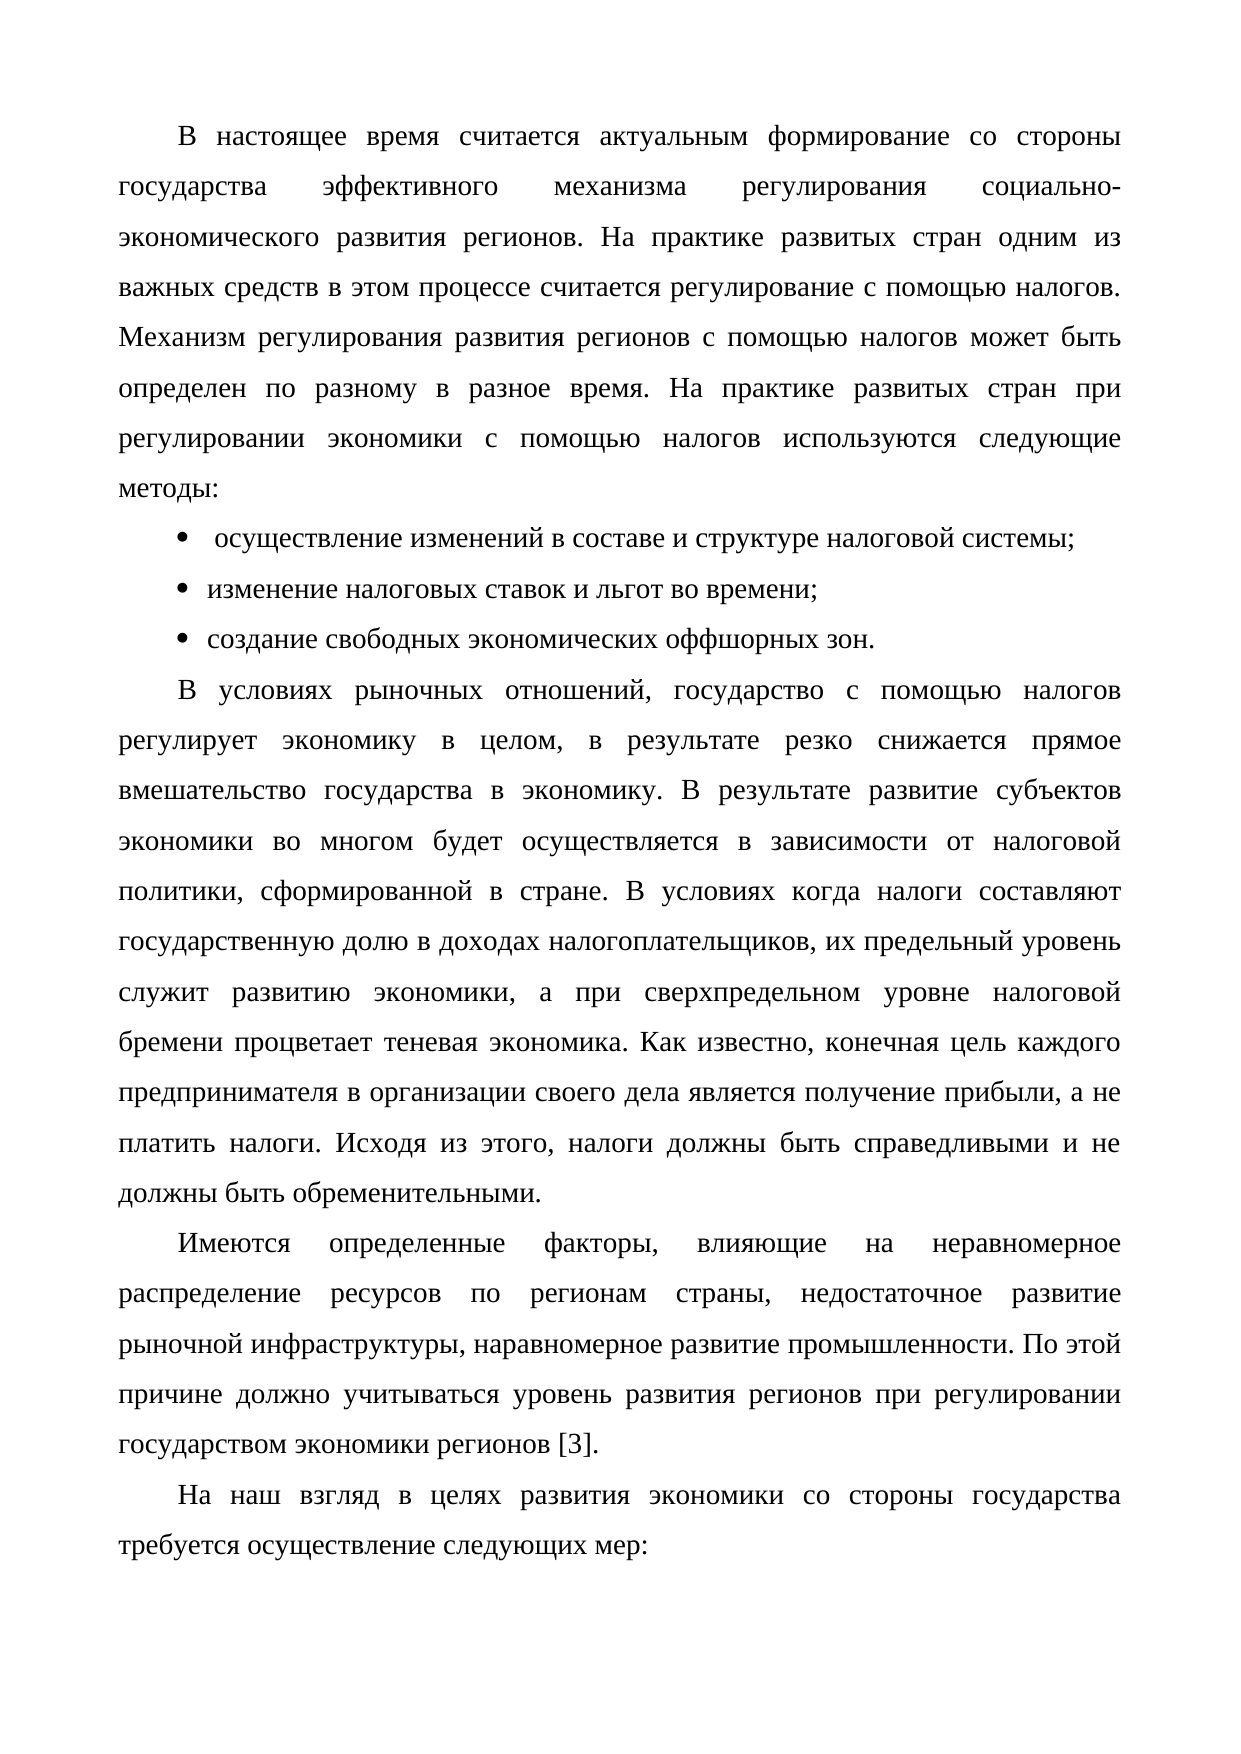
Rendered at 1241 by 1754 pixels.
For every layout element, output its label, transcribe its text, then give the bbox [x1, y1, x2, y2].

text Имеются определенные факторы, влияющие на неравномерное распределение ресурсов по регионам страны, недостаточное развитие рыночной инфраструктуры, наравномерное развитие промышленности. По этой причине должно учитываться уровень развития регионов при регулировании государством экономики регионов [3]. [118, 1225, 1122, 1460]
text На наш взгляд в целях развития экономики со стороны государства требуется осуществление следующих мер: [118, 1477, 1122, 1561]
list создание свободных экономических оффшорных зон. [118, 621, 1122, 655]
text В настоящее время считается актуальным формирование со стороны государства эффективного механизма регулирования социально-экономического развития регионов. На практике развитых стран одним из важных средств в этом процессе считается регулирование с помощью налогов. Механизм регулирования развития регионов с помощью налогов может быть определен по разному в разное время. На практике развитых стран при регулировании экономики с помощью налогов используются следующие методы: [118, 118, 1122, 504]
list В условиях рыночных отношений, государство с помощью налогов регулирует экономику в целом, в результате резко снижается прямое вмешательство государства в экономику. В результате развитие субъектов экономики во многом будет осуществляется в зависимости от налоговой политики, сформированной в стране. В условиях когда налоги составляют государственную долю в доходах налогоплательщиков, их предельный уровень служит развитию экономики, а при сверхпредельном уровне налоговой бремени процветает теневая экономика. Как известно, конечная цель каждого предпринимателя в организации своего дела является получение прибыли, а не платить налоги. Исходя из этого, налоги должны быть справедливыми и не должны быть обременительными. [118, 672, 1122, 1208]
list изменение налоговых ставок и льгот во времени; [118, 571, 1122, 605]
list осуществление изменений в составе и структуре налоговой системы; [118, 521, 1122, 554]
